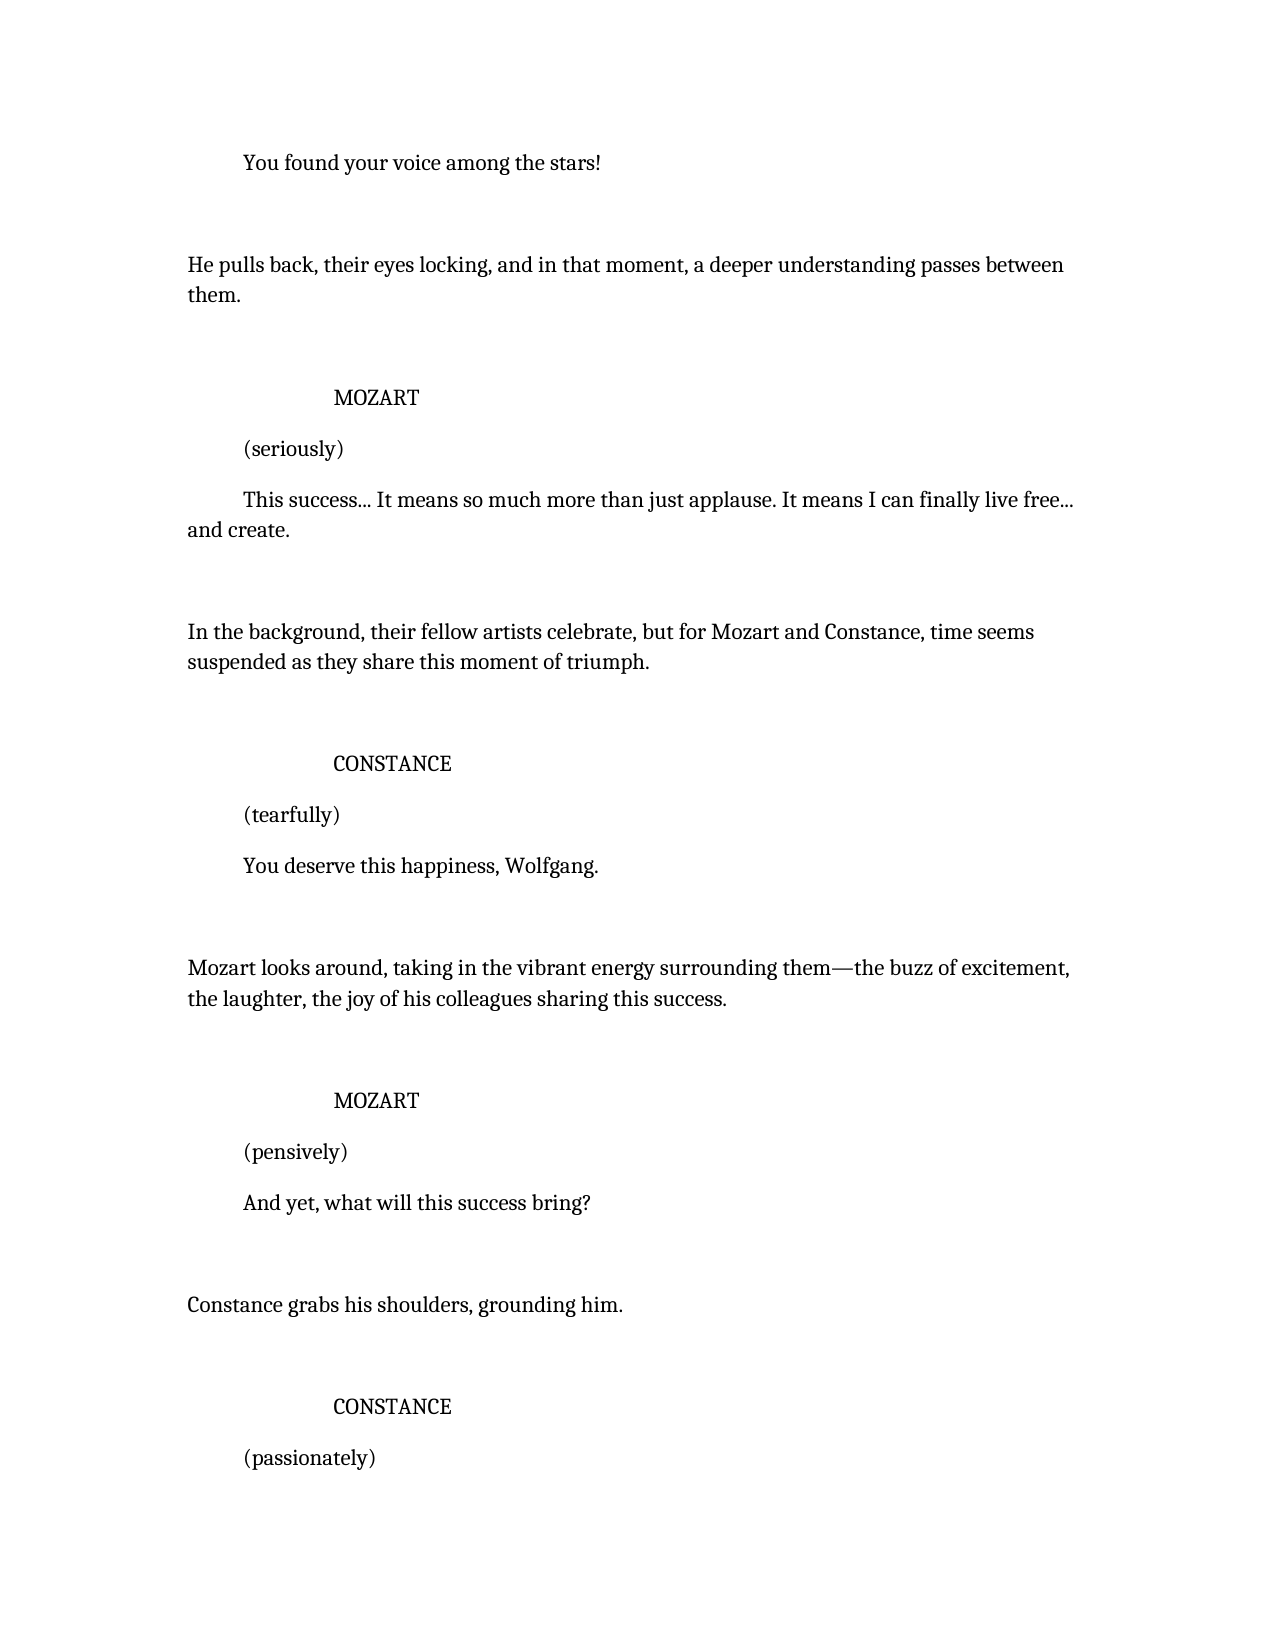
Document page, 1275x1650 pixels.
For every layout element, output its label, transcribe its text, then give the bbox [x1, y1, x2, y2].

text (passionately) [187, 1445, 1087, 1471]
text CONSTANCE [187, 751, 1087, 777]
text MOZART [187, 384, 1087, 411]
text (pensively) [187, 1138, 1087, 1165]
text This success... It means so much more than just applause. It means I can finally live free... and create. [187, 486, 1087, 543]
text MOZART [187, 1087, 1087, 1114]
text And yet, what will this success bring? [187, 1189, 1087, 1216]
text You found your voice among the stars! [187, 150, 1087, 176]
text You deserve this happiness, Wolfgang. [187, 853, 1087, 879]
text (tearfully) [187, 802, 1087, 828]
text CONSTANCE [187, 1394, 1087, 1420]
text Constance grabs his shoulders, grounding him. [187, 1292, 1087, 1318]
text Mozart looks around, taking in the vibrant energy surrounding them—the buzz of excitement, the laughter, the joy of his colleagues sharing this success. [187, 955, 1087, 1012]
text (seriously) [187, 435, 1087, 462]
text He pulls back, their eyes locking, and in that moment, a deeper understanding passes between them. [187, 252, 1087, 309]
text In the background, their fellow artists celebrate, but for Mozart and Constance, time seems suspended as they share this moment of triumph. [187, 619, 1087, 675]
